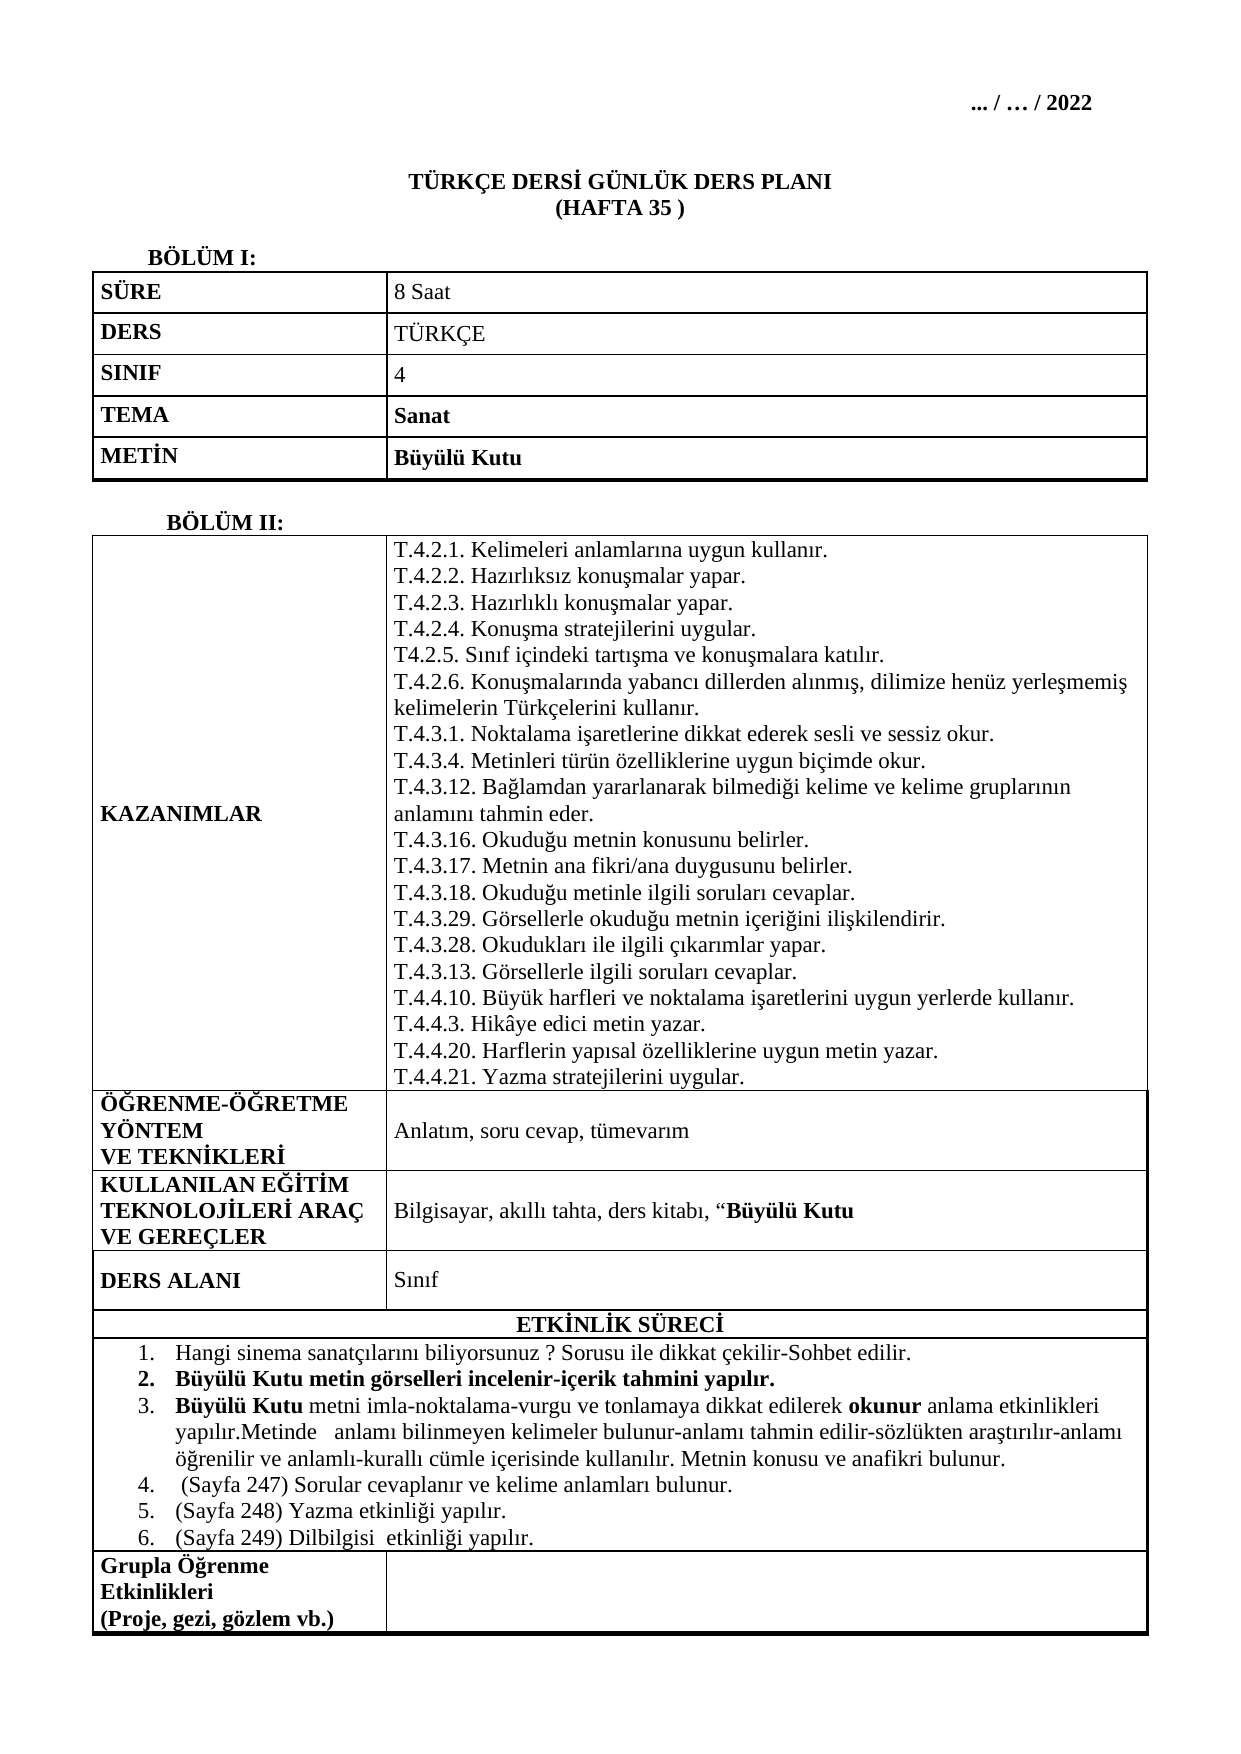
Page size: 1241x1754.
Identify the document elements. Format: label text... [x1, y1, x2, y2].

table_cell Hangi sinema sanatçılarını biliyorsunuz ? Sorusu ile dikkat çekilir-Sohbet edilir. Büyülü Kutu metin görselleri incelenir-içerik tahmini yapılır. Büyülü Kutu metni imla-noktalama-vurgu ve tonlamaya dikkat edilerek okunur anlama etkinlikleri yapılır.Metinde anlamı bilinmeyen kelimeler bulunur-anlamı tahmin edilir-sözlükten araştırılır-anlamı öğrenilir ve anlamlı-kurallı cümle içerisinde kullanılır. Metnin konusu ve anafikri bulunur. (Sayfa 247) Sorular cevaplanır ve kelime anlamları bulunur. (Sayfa 248) Yazma etkinliği yapılır. (Sayfa 249) Dilbilgisi etkinliği yapılır. [94, 1339, 1146, 1550]
table_cell Grupla Öğrenme Etkinlikleri (Proje, gezi, gözlem vb.) [94, 1552, 386, 1631]
table_header SÜRE [94, 273, 386, 312]
text ... / … / 2022 [148, 89, 1092, 115]
table_header T.4.2.1. Kelimeleri anlamlarına uygun kullanır. T.4.2.2. Hazırlıksız konuşmalar yapar. T.4.2.3. Hazırlıklı konuşmalar yapar. T.4.2.4. Konuşma stratejilerini uygular. T4.2.5. Sınıf içindeki tartışma ve konuşmalara katılır. T.4.2.6. Konuşmalarında yabancı dillerden alınmış, dilimize henüz yerleşmemiş kelimelerin Türkçelerini kullanır. T.4.3.1. Noktalama işaretlerine dikkat ederek sesli ve sessiz okur. T.4.3.4. Metinleri türün özelliklerine uygun biçimde okur. T.4.3.12. Bağlamdan yararlanarak bilmediği kelime ve kelime gruplarının anlamını tahmin eder. T.4.3.16. Okuduğu metnin konusunu belirler. T.4.3.17. Metnin ana fikri/ana duygusunu belirler. T.4.3.18. Okuduğu metinle ilgili soruları cevaplar. T.4.3.29. Görsellerle okuduğu metnin içeriğini ilişkilendirir. T.4.3.28. Okudukları ile ilgili çıkarımlar yapar. T.4.3.13. Görsellerle ilgili soruları cevaplar. T.4.4.10. Büyük harfleri ve noktalama işaretlerini uygun yerlerde kullanır. T.4.4.3. Hikâye edici metin yazar. T.4.4.20. Harflerin yapısal özelliklerine uygun metin yazar. T.4.4.21. Yazma stratejilerini uygular. [387, 536, 1147, 1089]
text (HAFTA 35 ) [148, 194, 1092, 220]
table_cell TÜRKÇE [388, 314, 1146, 353]
table_cell ETKİNLİK SÜRECİ [94, 1311, 1146, 1337]
table_cell TEMA [94, 397, 386, 436]
table_cell ÖĞRENME-ÖĞRETME YÖNTEM VE TEKNİKLERİ [93, 1091, 386, 1169]
table_cell Büyülü Kutu [388, 438, 1146, 478]
table_cell Anlatım, soru cevap, tümevarım [387, 1091, 1146, 1169]
text TÜRKÇE DERSİ GÜNLÜK DERS PLANI [148, 168, 1092, 194]
table_header 8 Saat [388, 273, 1146, 312]
table_cell [387, 1552, 1146, 1631]
table_cell KULLANILAN EĞİTİM TEKNOLOJİLERİ ARAÇ VE GEREÇLER [93, 1171, 386, 1250]
table_cell Bilgisayar, akıllı tahta, ders kitabı, “Büyülü Kutu [387, 1171, 1146, 1250]
table_header KAZANIMLAR [93, 536, 386, 1089]
table_cell Sınıf [387, 1251, 1146, 1309]
table_cell 4 [388, 355, 1146, 395]
table_cell DERS [94, 314, 386, 353]
table_cell METİN [94, 438, 386, 478]
table_cell Sanat [388, 397, 1146, 436]
text BÖLÜM I: [148, 244, 1092, 271]
table_cell SINIF [94, 355, 386, 395]
table_cell DERS ALANI [94, 1251, 386, 1309]
text BÖLÜM II: [148, 509, 1092, 535]
